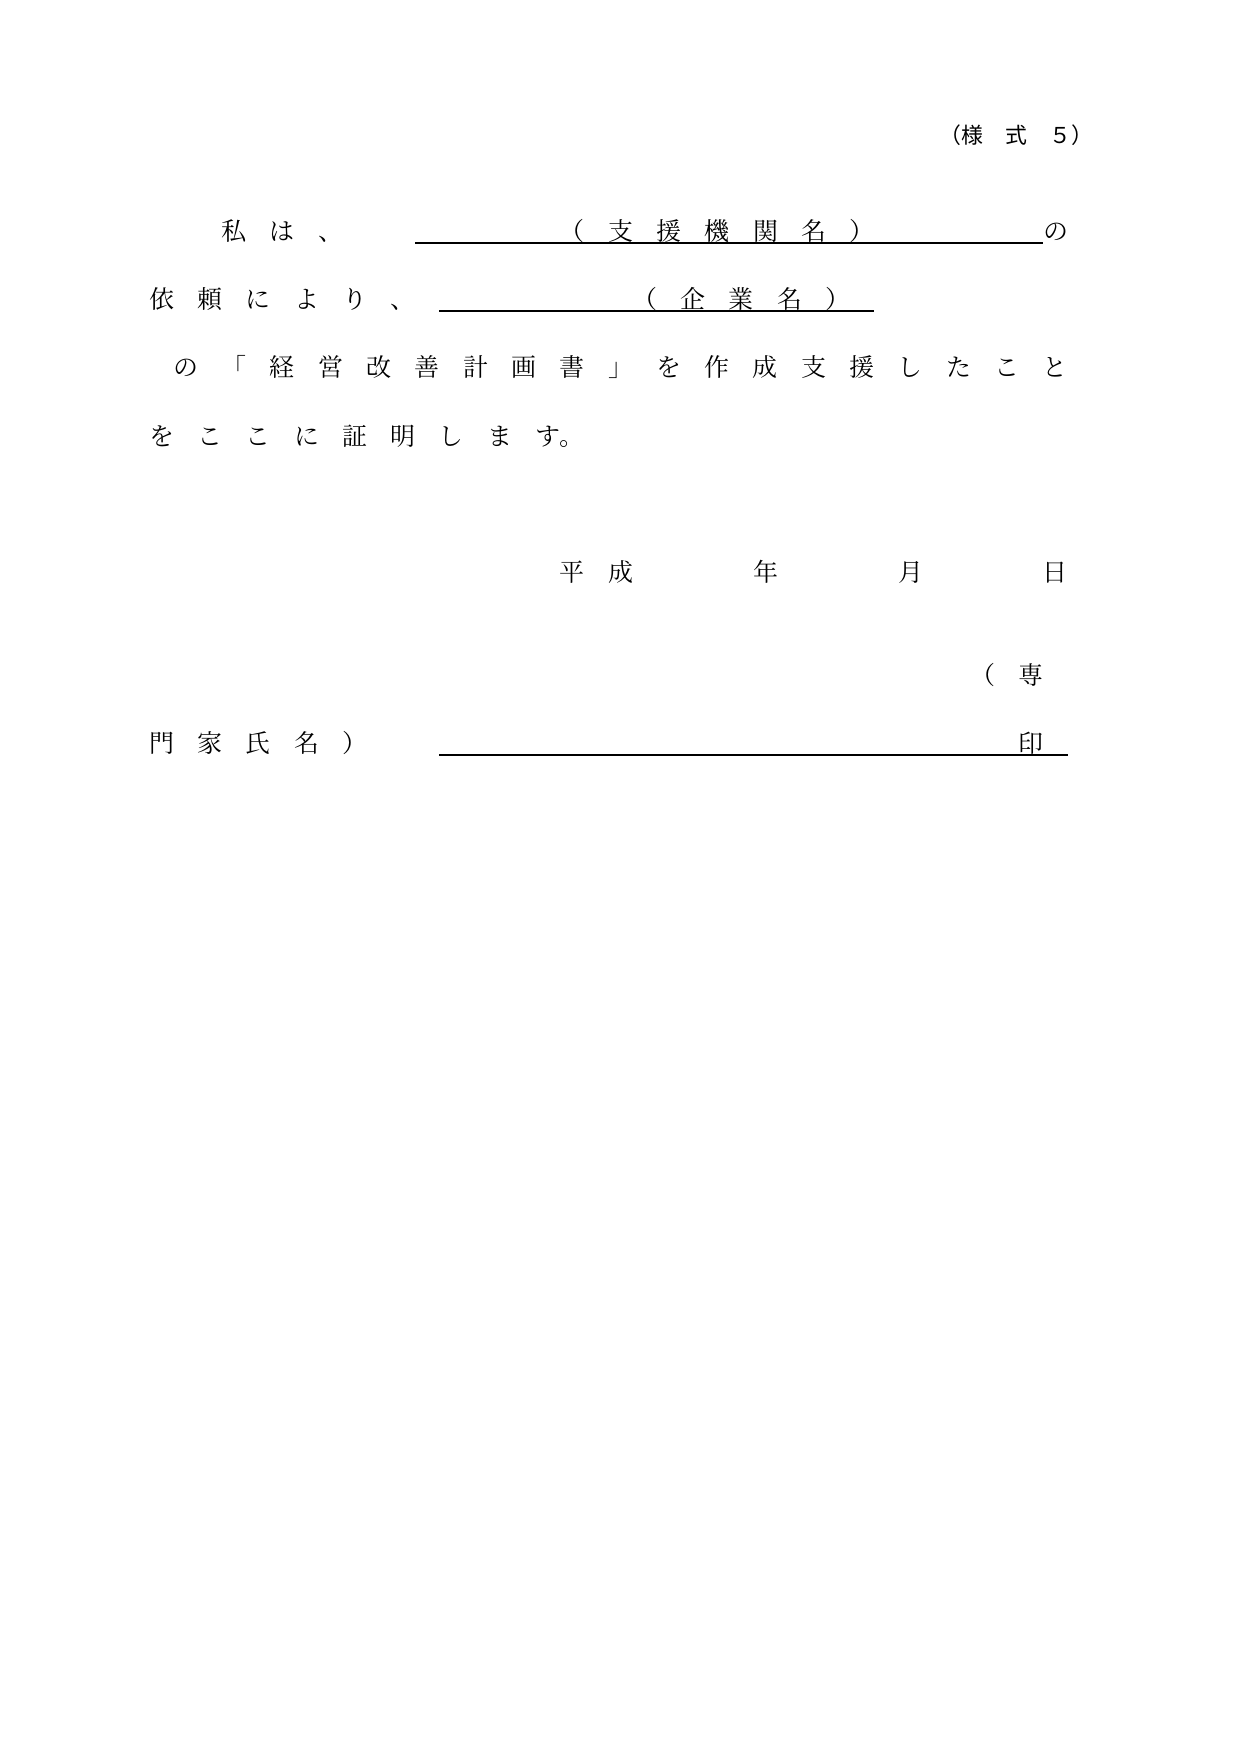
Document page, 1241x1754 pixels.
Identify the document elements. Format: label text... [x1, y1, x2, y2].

text （専門家氏名） 印 [149, 639, 1091, 776]
text 平成 年 月 日 [149, 537, 1091, 605]
text の「経営改善計画書」を作成支援したことをここに証明します。 [149, 332, 1091, 468]
text 私は、 （支援機関名） の依頼により、 （企業名） [149, 195, 1091, 332]
